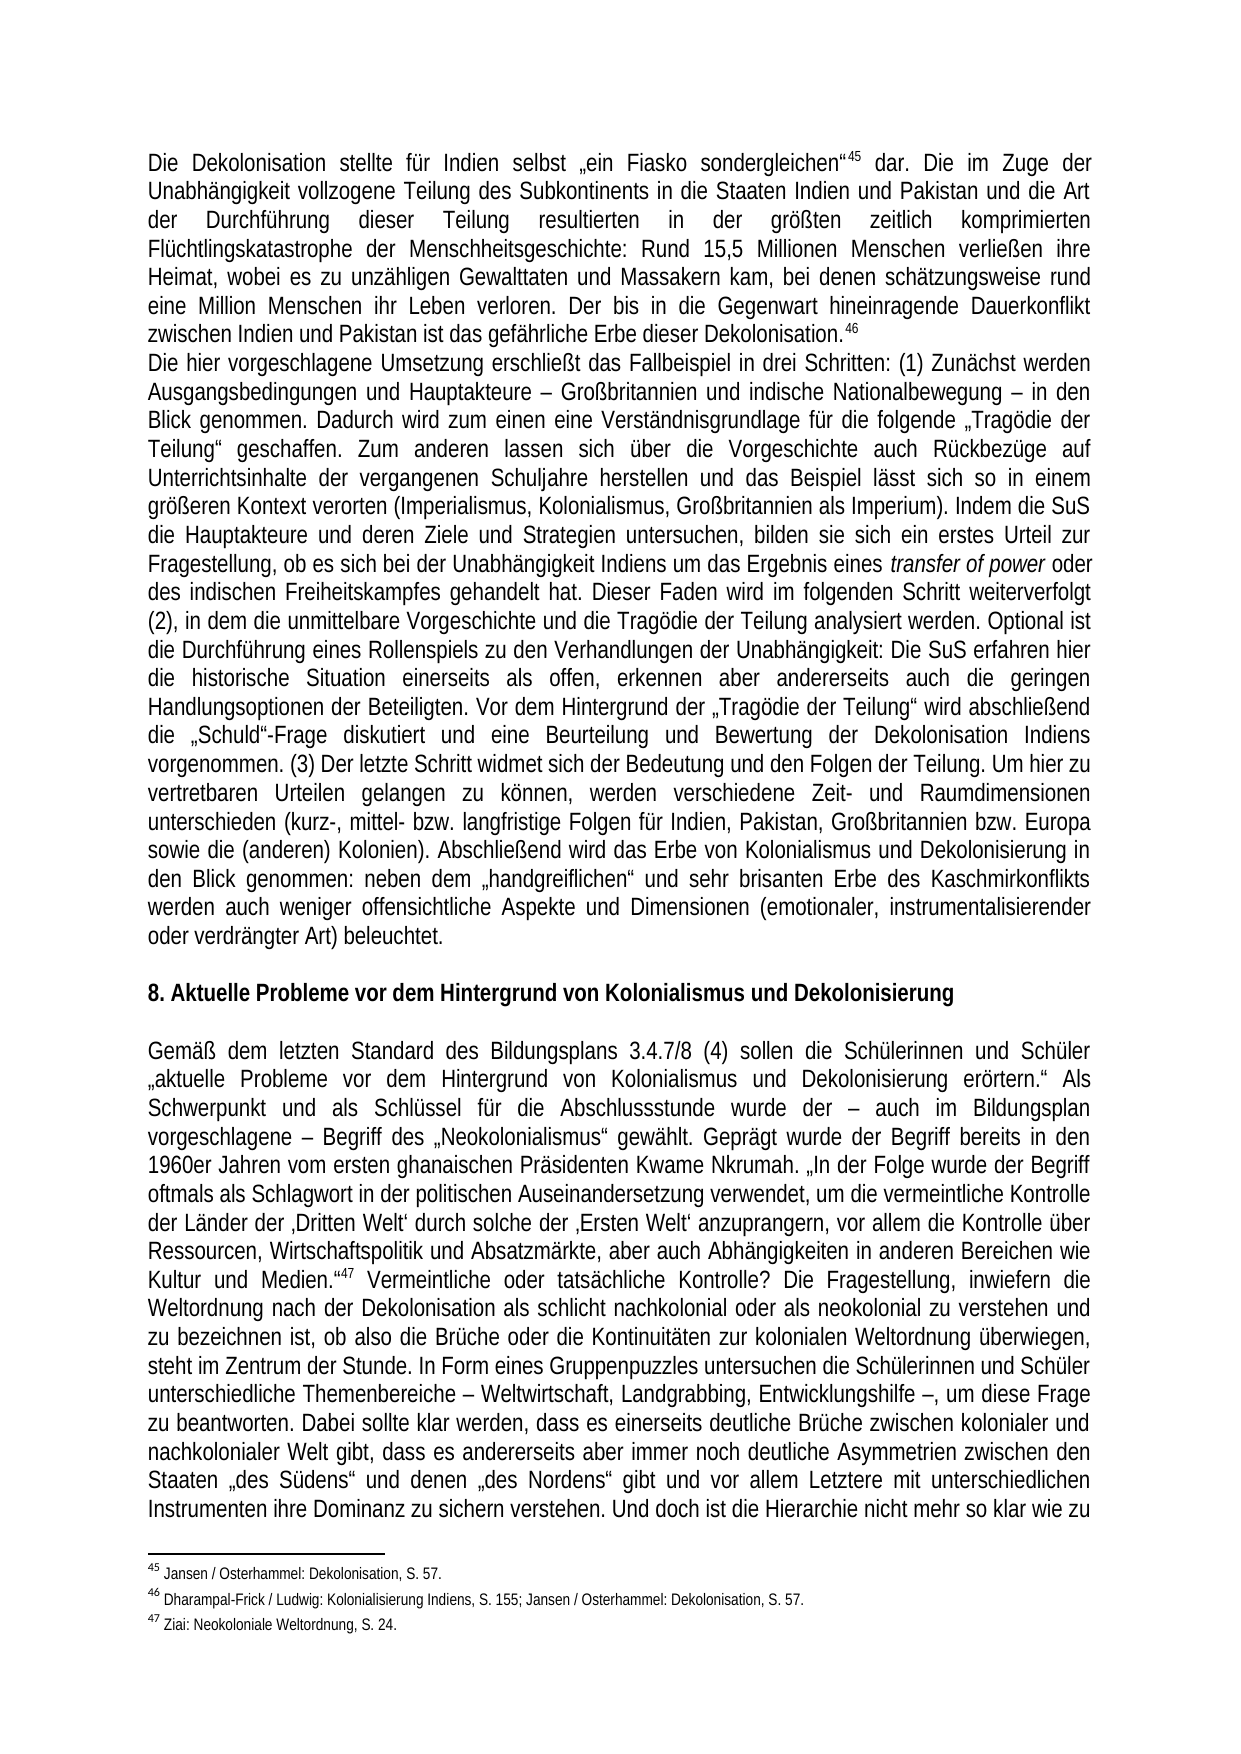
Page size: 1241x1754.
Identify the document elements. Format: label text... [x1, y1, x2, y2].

text Die Dekolonisation stellte für Indien selbst „ein Fiasko sondergleichen“ dar. Die im Zuge der Unabhängigkeit vollzogene Teilung des Subkontinents in die Staaten Indien und Pakistan und die Art der Durchführung dieser Teilung resultierten in der größten zeitlich komprimierten Flüchtlingskatastrophe der Menschheitsgeschichte: Rund 15,5 Millionen Menschen verließen ihre Heimat, wobei es zu unzähligen Gewalttaten und Massakern kam, bei denen schätzungsweise rund eine Million Menschen ihr Leben verloren. Der bis in die Gegenwart hineinragende Dauerkonflikt zwischen Indien und Pakistan ist das gefährliche Erbe dieser Dekolonisation. [148, 148, 1093, 348]
text Die hier vorgeschlagene Umsetzung erschließt das Fallbeispiel in drei Schritten: (1) Zunächst werden Ausgangsbedingungen und Hauptakteure – Großbritannien und indische Nationalbewegung – in den Blick genommen. Dadurch wird zum einen eine Verständnisgrundlage für die folgende „Tragödie der Teilung“ geschaffen. Zum anderen lassen sich über die Vorgeschichte auch Rückbezüge auf Unterrichtsinhalte der vergangenen Schuljahre herstellen und das Beispiel lässt sich so in einem größeren Kontext verorten (Imperialismus, Kolonialismus, Großbritannien als Imperium). Indem die SuS die Hauptakteure und deren Ziele und Strategien untersuchen, bilden sie sich ein erstes Urteil zur Fragestellung, ob es sich bei der Unabhängigkeit Indiens um das Ergebnis eines transfer of power oder des indischen Freiheitskampfes gehandelt hat. Dieser Faden wird im folgenden Schritt weiterverfolgt (2), in dem die unmittelbare Vorgeschichte und die Tragödie der Teilung analysiert werden. Optional ist die Durchführung eines Rollenspiels zu den Verhandlungen der Unabhängigkeit: Die SuS erfahren hier die historische Situation einerseits als offen, erkennen aber andererseits auch die geringen Handlungsoptionen der Beteiligten. Vor dem Hintergrund der „Tragödie der Teilung“ wird abschließend die „Schuld“-Frage diskutiert und eine Beurteilung und Bewertung der Dekolonisation Indiens vorgenommen. (3) Der letzte Schritt widmet sich der Bedeutung und den Folgen der Teilung. Um hier zu vertretbaren Urteilen gelangen zu können, werden verschiedene Zeit- und Raumdimensionen unterschieden (kurz-, mittel- bzw. langfristige Folgen für Indien, Pakistan, Großbritannien bzw. Europa sowie die (anderen) Kolonien). Abschließend wird das Erbe von Kolonialismus und Dekolonisierung in den Blick genommen: neben dem „handgreiflichen“ und sehr brisanten Erbe des Kaschmirkonflikts werden auch weniger offensichtliche Aspekte und Dimensionen (emotionaler, instrumentalisierender oder verdrängter Art) beleuchtet. [148, 348, 1093, 950]
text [148, 1036, 1093, 1523]
text 8. Aktuelle Probleme vor dem Hintergrund von Kolonialismus und Dekolonisierung [148, 978, 1093, 1007]
